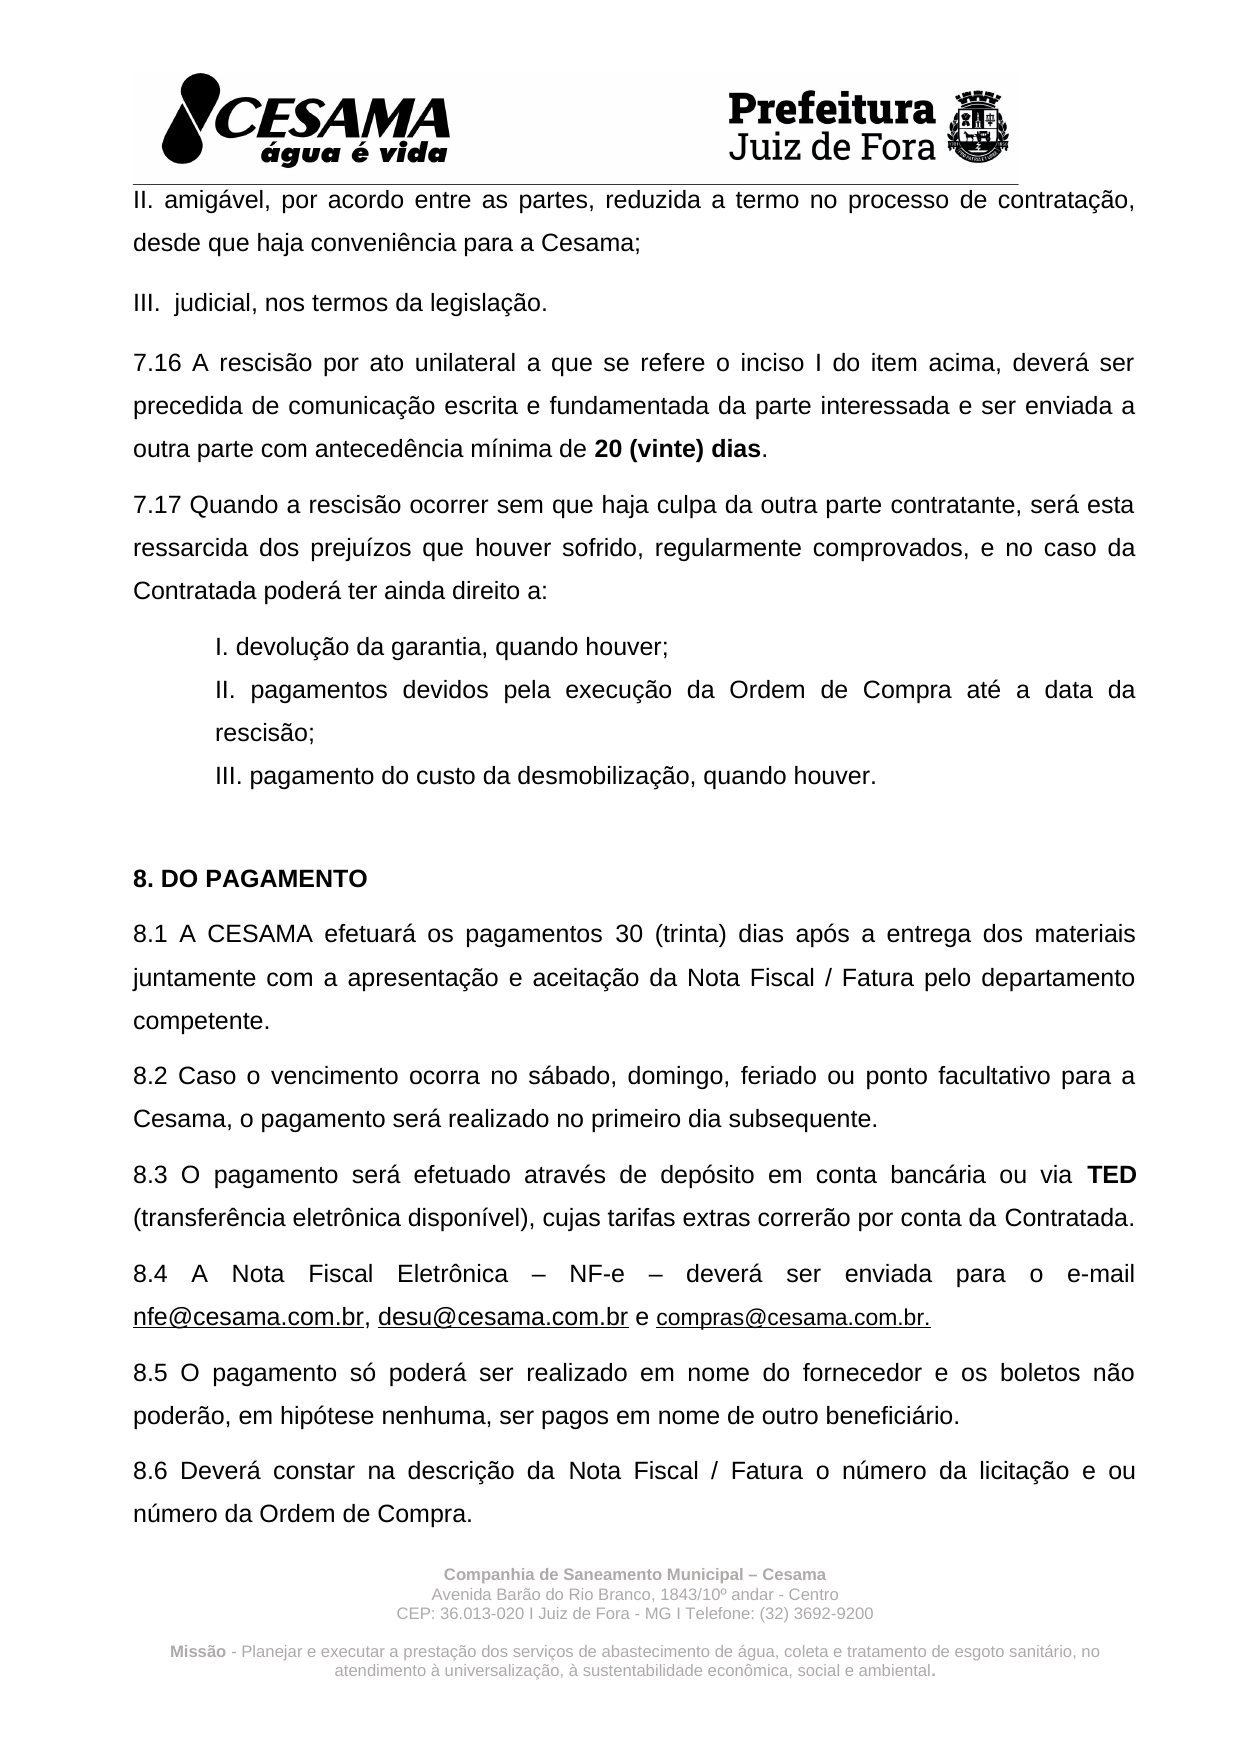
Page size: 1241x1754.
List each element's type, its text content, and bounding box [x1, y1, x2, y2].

list II. pagamentos devidos pela execução da Ordem de Compra até a data da rescisão; [215, 674, 1137, 746]
picture [132, 73, 1019, 185]
text 8.5 O pagamento só poderá ser realizado em nome do fornecedor e os boletos não poderão, em hipótese nenhuma, ser pagos em nome de outro beneficiário. [133, 1357, 1137, 1429]
text 8.3 O pagamento será efetuado através de depósito em conta bancária ou via TED (transferência eletrônica disponível), cujas tarifas extras correrão por conta da Contratada. [133, 1160, 1137, 1232]
list I. devolução da garantia, quando houver; [215, 631, 1137, 660]
text 7.16 A rescisão por ato unilateral a que se refere o inciso I do item acima, deverá ser precedida de comunicação escrita e fundamentada da parte interessada e ser enviada a outra parte com antecedência mínima de 20 (vinte) dias. [133, 348, 1137, 463]
list III. pagamento do custo da desmobilização, quando houver. [215, 761, 1137, 789]
text 8.2 Caso o vencimento ocorra no sábado, domingo, feriado ou ponto facultativo para a Cesama, o pagamento será realizado no primeiro dia subsequente. [133, 1061, 1137, 1133]
text III. judicial, nos termos da legislação. [133, 288, 1137, 317]
text 7.17 Quando a rescisão ocorrer sem que haja culpa da outra parte contratante, será esta ressarcida dos prejuízos que houver sofrido, regularmente comprovados, e no caso da Contratada poderá ter ainda direito a: [133, 489, 1137, 604]
text 8.1 A CESAMA efetuará os pagamentos 30 (trinta) dias após a entrega dos materiais juntamente com a apresentação e aceitação da Nota Fiscal / Fatura pelo departamento competente. [133, 919, 1137, 1034]
text 8.4 A Nota Fiscal Eletrônica – NF-e – deverá ser enviada para o e-mail nfe@cesama.com.br, desu@cesama.com.br e compras@cesama.com.br. [133, 1259, 1137, 1331]
text II. amigável, por acordo entre as partes, reduzida a termo no processo de contratação, desde que haja conveniência para a Cesama; [133, 185, 1137, 257]
text 8.6 Deverá constar na descrição da Nota Fiscal / Fatura o número da licitação e ou número da Ordem de Compra. [133, 1456, 1137, 1528]
text 8. DO PAGAMENTO [133, 864, 1137, 892]
